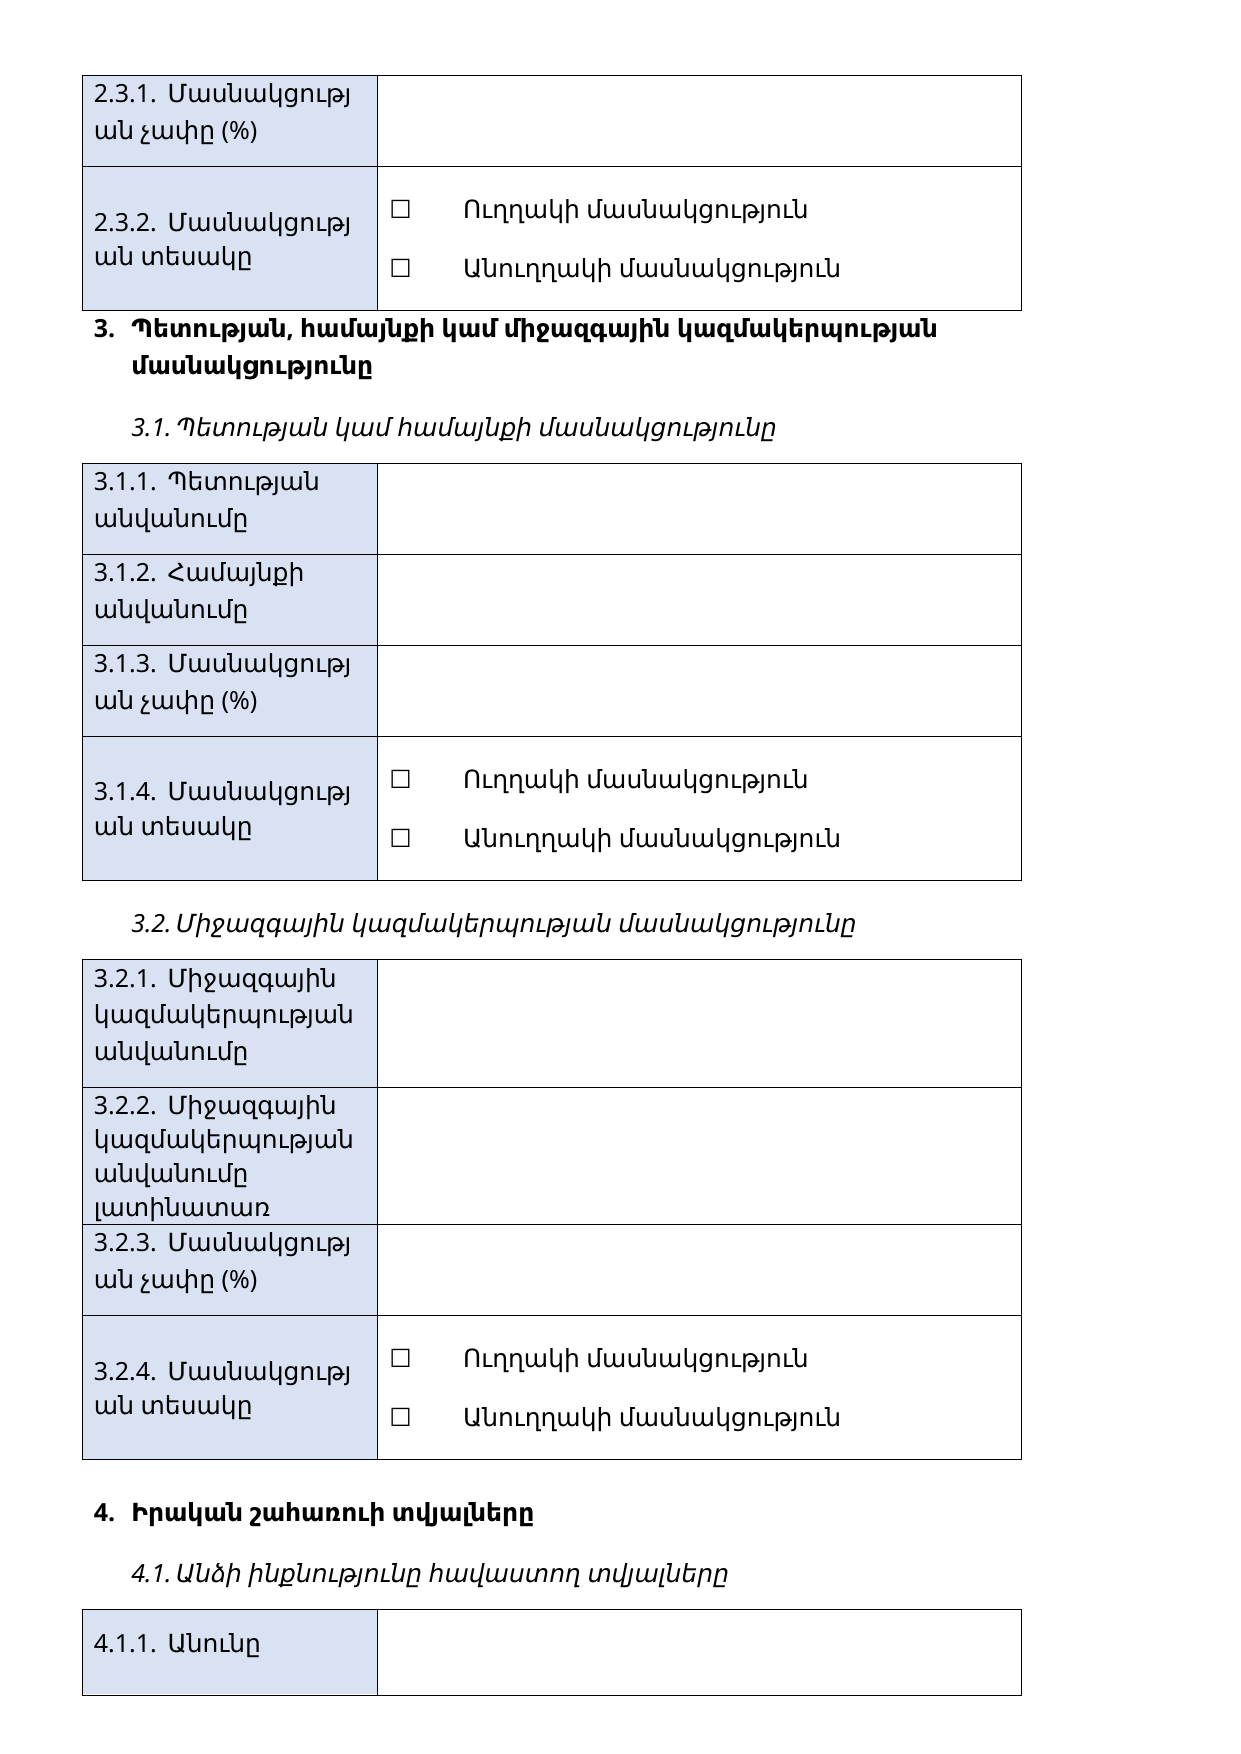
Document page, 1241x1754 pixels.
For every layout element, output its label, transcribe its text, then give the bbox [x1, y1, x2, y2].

table_cell Համայնքի անվանումը [83, 555, 377, 645]
list Պետության, համայնքի կամ միջազգային կազմակերպության մասնակցությունը [94, 311, 1171, 382]
list Պետության կամ համայնքի մասնակցությունը [131, 409, 1171, 444]
list Անձի ինքնությունը հավաստող տվյալները [131, 1556, 1171, 1590]
table_cell [378, 646, 1021, 736]
table_header Պետության անվանումը [83, 464, 377, 554]
table_header [378, 960, 1021, 1087]
table_cell Ուղղակի մասնակցություն Անուղղակի մասնակցություն [378, 167, 1021, 310]
table_header Մասնակցության չափը (%) [83, 76, 377, 166]
table_cell Մասնակցության չափը (%) [83, 1225, 377, 1315]
table_cell Միջազգային կազմակերպության անվանումը լատինատառ [83, 1088, 377, 1224]
table_cell Մասնակցության տեսակը [83, 737, 377, 880]
table_cell Մասնակցության տեսակը [83, 167, 377, 310]
list Միջազգային կազմակերպության մասնակցությունը [131, 906, 1171, 940]
table_cell Մասնակցության չափը (%) [83, 646, 377, 736]
table_header [378, 464, 1021, 554]
table_cell Մասնակցության տեսակը [83, 1316, 377, 1459]
table_cell [378, 1225, 1021, 1315]
table_header Միջազգային կազմակերպության անվանումը [83, 960, 377, 1087]
table_header Անունը [83, 1610, 377, 1694]
table_cell Ուղղակի մասնակցություն Անուղղակի մասնակցություն [378, 1316, 1021, 1459]
table_cell [378, 1088, 1021, 1224]
table_header [378, 76, 1021, 166]
table_header [378, 1610, 1021, 1694]
list Իրական շահառուի տվյալները [94, 1494, 1171, 1528]
table_cell [378, 555, 1021, 645]
table_cell Ուղղակի մասնակցություն Անուղղակի մասնակցություն [378, 737, 1021, 880]
